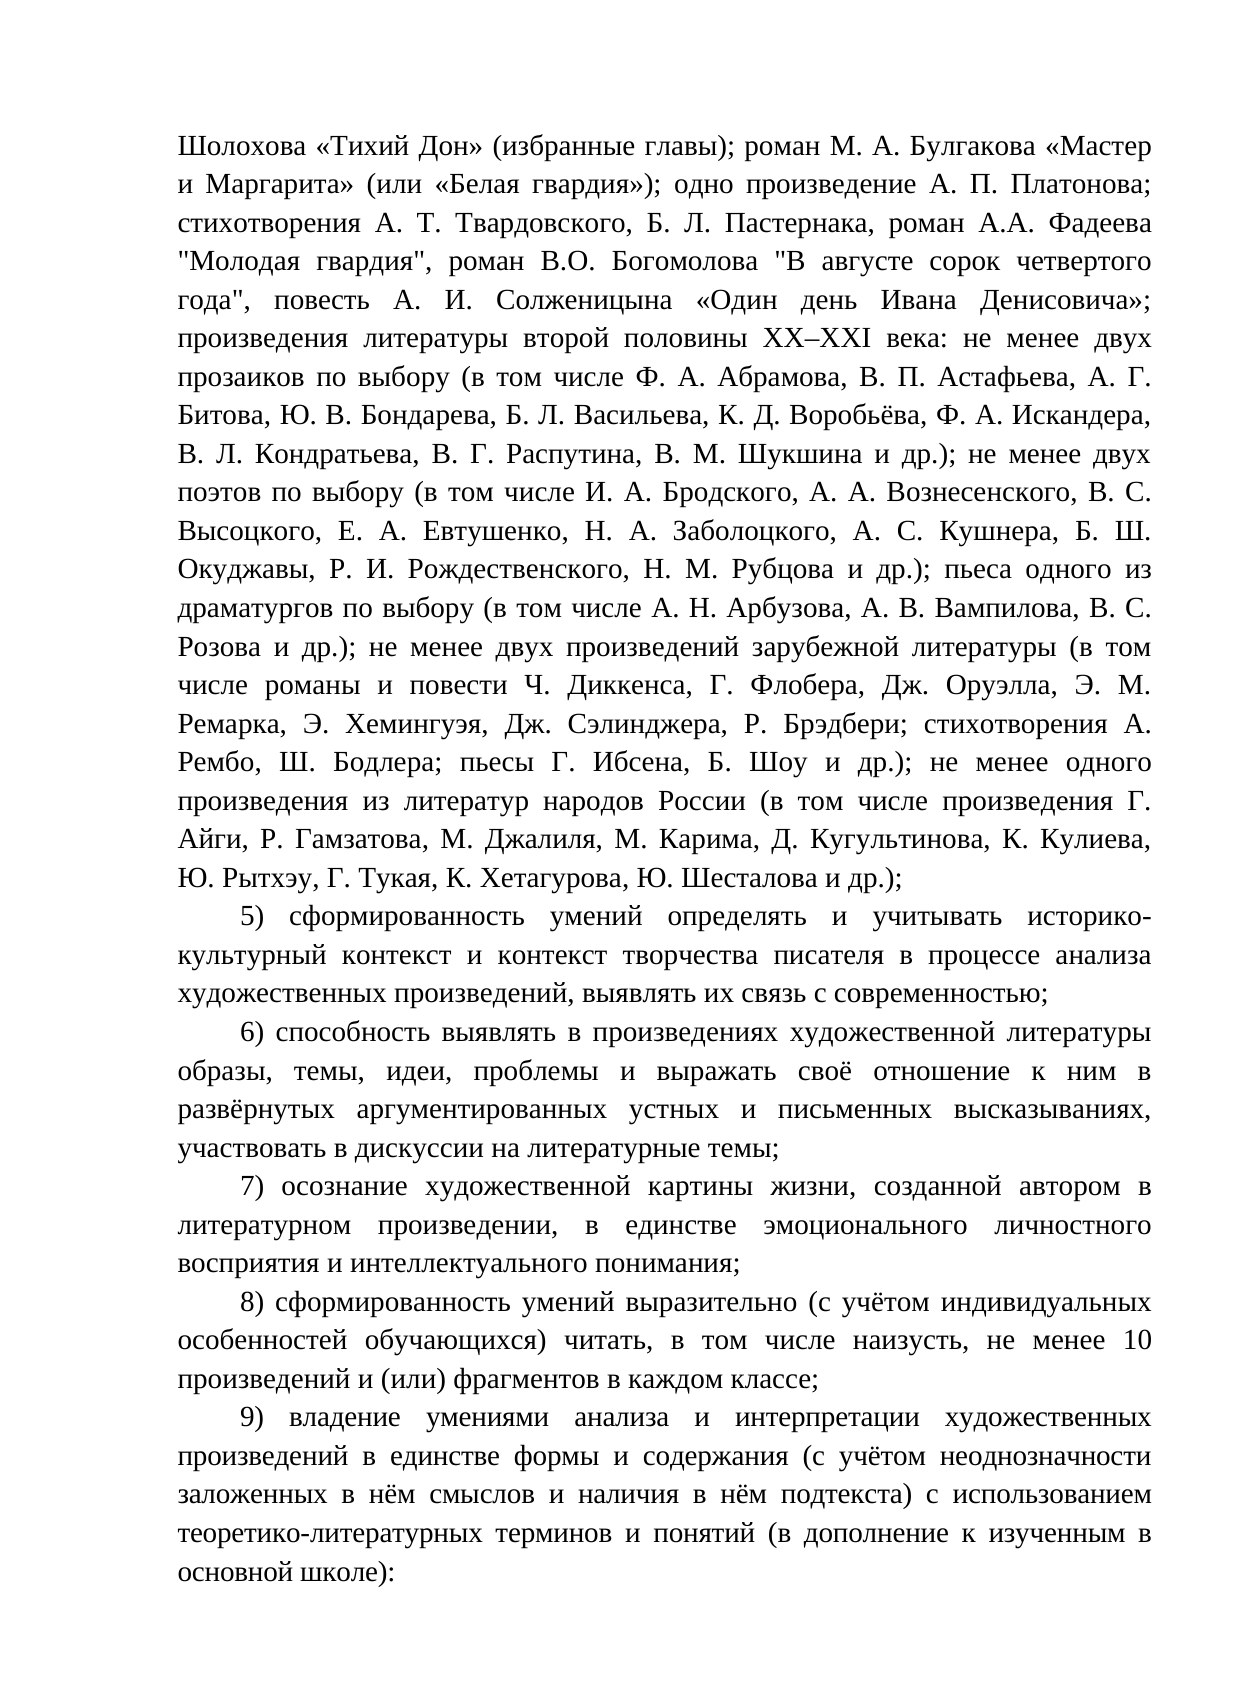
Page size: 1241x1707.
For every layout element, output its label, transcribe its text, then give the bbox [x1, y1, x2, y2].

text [177, 128, 1152, 893]
text 6) способность выявлять в произведениях художественной литературы образы, темы, идеи, проблемы и выражать своё отношение к ним в развёрнутых аргументированных устных и письменных высказываниях, участвовать в дискуссии на литературные темы; [177, 1014, 1152, 1163]
text 5) сформированность умений определять и учитывать историко-культурный контекст и контекст творчества писателя в процессе анализа художественных произведений, выявлять их связь с современностью; [177, 898, 1152, 1009]
text 8) сформированность умений выразительно (с учётом индивидуальных особенностей обучающихся) читать, в том числе наизусть, не менее 10 произведений и (или) фрагментов в каждом классе; [177, 1284, 1152, 1394]
text 9) владение умениями анализа и интерпретации художественных произведений в единстве формы и содержания (с учётом неоднозначности заложенных в нём смыслов и наличия в нём подтекста) с использованием теоретико-литературных терминов и понятий (в дополнение к изученным в основной школе): [177, 1399, 1152, 1587]
text 7) осознание художественной картины жизни, созданной автором в литературном произведении, в единстве эмоционального личностного восприятия и интеллектуального понимания; [177, 1168, 1152, 1279]
